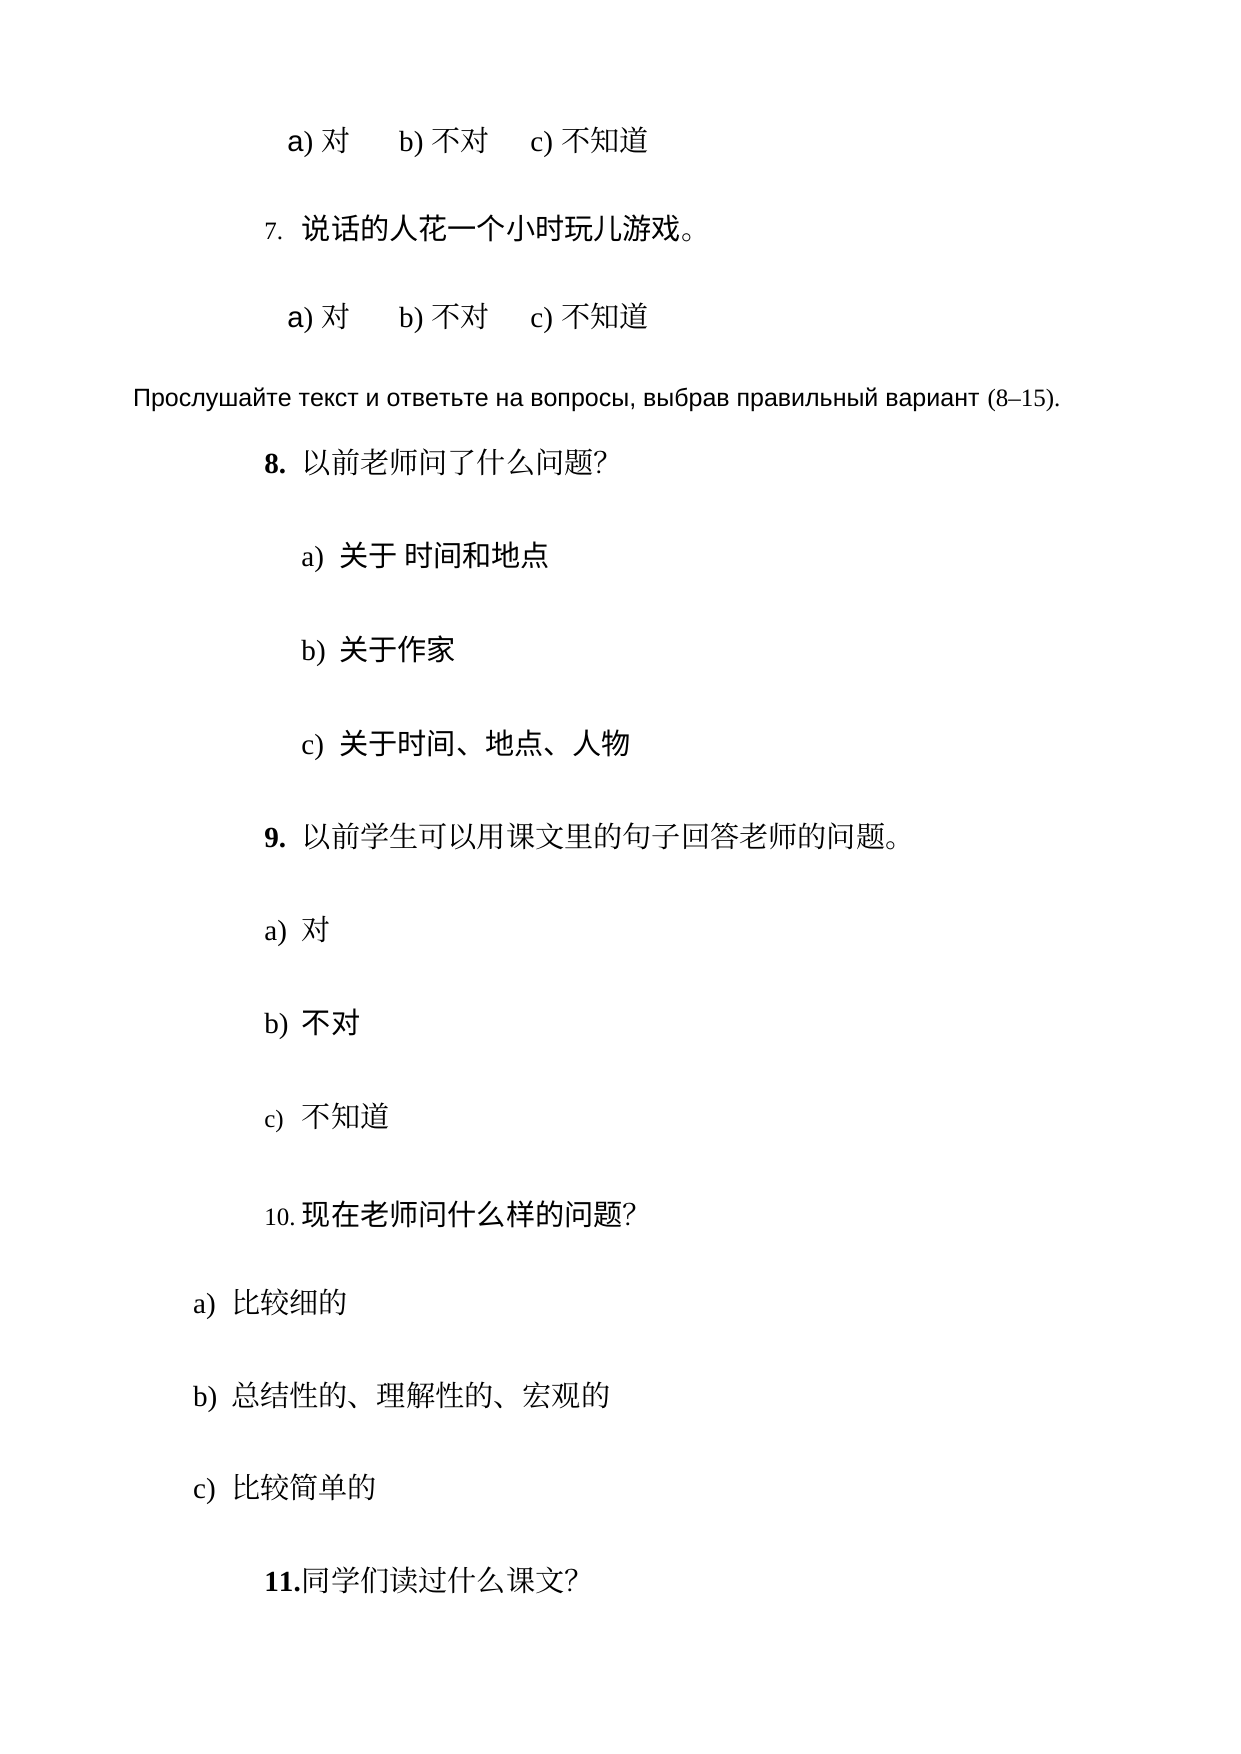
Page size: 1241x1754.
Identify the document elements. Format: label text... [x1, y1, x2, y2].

list ？ [264, 1191, 1152, 1234]
list 同学们读过什么课文？ [264, 1558, 1152, 1600]
list 以前学生可以用课文里的句子回答老师的问题。 [264, 814, 1152, 856]
list 比较简单的 [193, 1465, 1152, 1507]
list 对 [264, 907, 1152, 949]
list 比较细的 [193, 1280, 1152, 1322]
list 。 [264, 206, 1152, 248]
text а) 对 b) 不对 c) 不知道 [287, 117, 1152, 159]
list 以前老师问了什么问题？ [264, 440, 1152, 482]
list 不知道 [264, 1093, 1152, 1135]
text а) 对 b) 不对 c) 不知道 [287, 294, 1152, 336]
text Прослушайте текст и ответьте на вопросы, выбрав правильный вариант (8–15). [133, 382, 1152, 411]
list 总结性的、理解性的、宏观的 [193, 1373, 1152, 1414]
